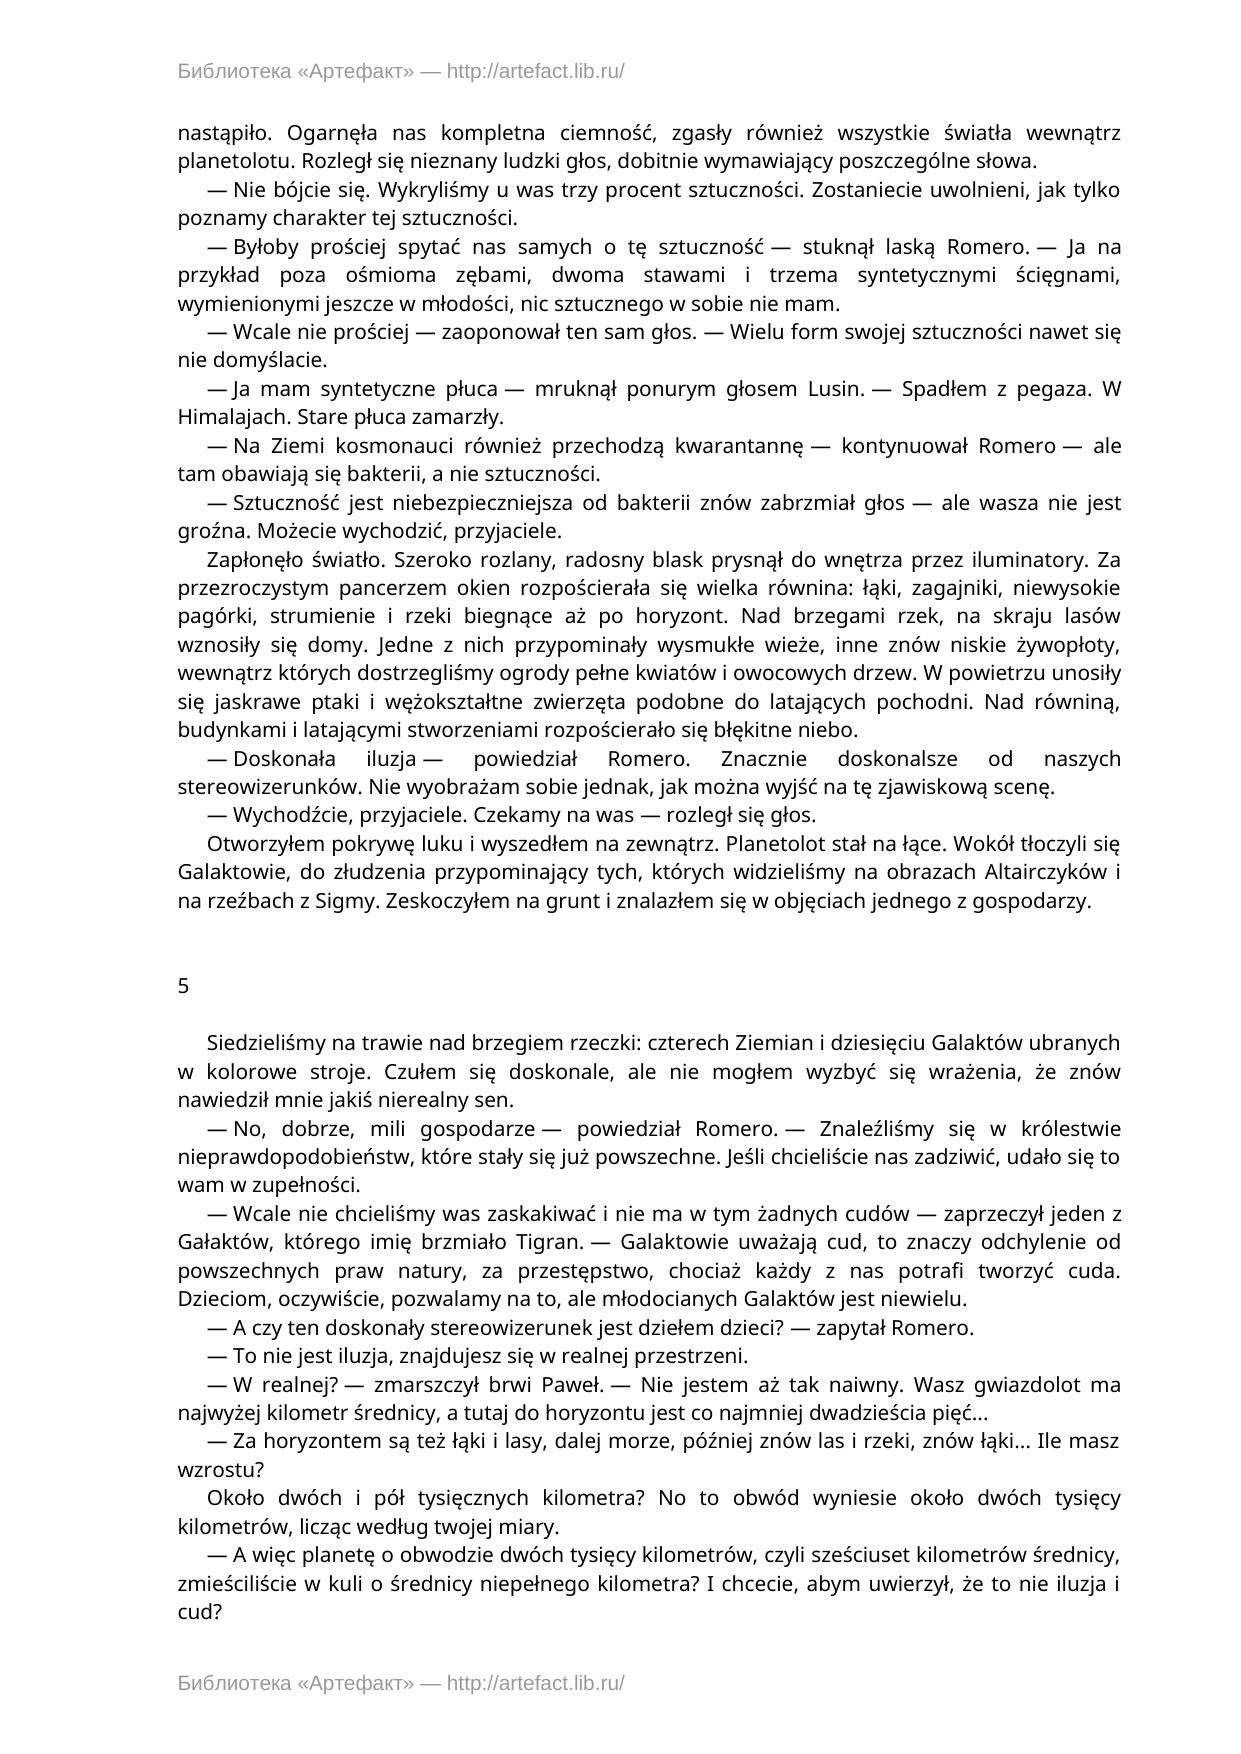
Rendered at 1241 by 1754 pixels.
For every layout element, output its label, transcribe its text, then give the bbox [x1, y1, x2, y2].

text — To nie jest iluzja, znajdujesz się w realnej przestrzeni. [177, 1341, 1122, 1370]
text Otworzyłem pokrywę luku i wyszedłem na zewnątrz. Planetolot stał na łące. Wokół tłoczyli się Galaktowie, do złudzenia przypominający tych, których widzieliśmy na obrazach Altairczyków i na rzeźbach z Sigmy. Zeskoczyłem na grunt i znalazłem się w objęciach jednego z gospodarzy. [177, 829, 1122, 914]
text — Sztuczność jest niebezpieczniejsza od bakterii znów zabrzmiał głos — ale wasza nie jest groźna. Możecie wychodzić, przyjaciele. [177, 488, 1122, 545]
text — W realnej? — zmarszczył brwi Paweł. — Nie jestem aż tak naiwny. Wasz gwiazdolot ma najwyżej kilometr średnicy, a tutaj do horyzontu jest co najmniej dwadzieścia pięć... [177, 1370, 1122, 1427]
text — Wcale nie prościej — zaoponował ten sam głos. — Wielu form swojej sztuczności nawet się nie domyślacie. [177, 317, 1122, 374]
text Siedzieliśmy na trawie nad brzegiem rzeczki: czterech Ziemian i dziesięciu Galaktów ubranych w kolorowe stroje. Czułem się doskonale, ale nie mogłem wyzbyć się wrażenia, że znów nawiedził mnie jakiś nierealny sen. [177, 1028, 1122, 1114]
text — Ja mam syntetyczne płuca — mruknął ponurym głosem Lusin. — Spadłem z pegaza. W Himalajach. Stare płuca zamarzły. [177, 374, 1122, 431]
text — Byłoby prościej spytać nas samych o tę sztuczność — stuknął laską Romero. — Ja na przykład poza ośmioma zębami, dwoma stawami i trzema syntetycznymi ścięgnami, wymienionymi jeszcze w młodości, nic sztucznego w sobie nie mam. [177, 232, 1122, 317]
text Około dwóch i pół tysięcznych kilometra? No to obwód wyniesie około dwóch tysięcy kilometrów, licząc według twojej miary. [177, 1483, 1122, 1540]
text — Doskonała iluzja — powiedział Romero. Znacznie doskonalsze od naszych stereowizerunków. Nie wyobrażam sobie jednak, jak można wyjść na tę zjawiskową scenę. [177, 744, 1122, 801]
text — No, dobrze, mili gospodarze — powiedział Romero. — Znaleźliśmy się w królestwie nieprawdopodobieństw, które stały się już powszechne. Jeśli chcieliście nas zadziwić, udało się to wam w zupełności. [177, 1114, 1122, 1199]
text — A czy ten doskonały stereowizerunek jest dziełem dzieci? — zapytał Romero. [177, 1313, 1122, 1341]
text — Nie bójcie się. Wykryliśmy u was trzy procent sztuczności. Zostaniecie uwolnieni, jak tylko poznamy charakter tej sztuczności. [177, 175, 1122, 232]
text — Za horyzontem są też łąki i lasy, dalej morze, później znów las i rzeki, znów łąki... Ile masz wzrostu? [177, 1427, 1122, 1483]
text — Wcale nie chcieliśmy was zaskakiwać i nie ma w tym żadnych cudów — zaprzeczył jeden z Gałaktów, którego imię brzmiało Tigran. — Galaktowie uważają cud, to znaczy odchylenie od powszechnych praw natury, za przestępstwo, chociaż każdy z nas potrafi tworzyć cuda. Dzieciom, oczywiście, pozwalamy na to, ale młodocianych Galaktów jest niewielu. [177, 1199, 1122, 1313]
text Zapłonęło światło. Szeroko rozlany, radosny blask prysnął do wnętrza przez iluminatory. Za przezroczystym pancerzem okien rozpościerała się wielka równina: łąki, zagajniki, niewysokie pagórki, strumienie i rzeki biegnące aż po horyzont. Nad brzegami rzek, na skraju lasów wznosiły się domy. Jedne z nich przypominały wysmukłe wieże, inne znów niskie żywopłoty, wewnątrz których dostrzegliśmy ogrody pełne kwiatów i owocowych drzew. W powietrzu unosiły się jaskrawe ptaki i wężokształtne zwierzęta podobne do latających pochodni. Nad równiną, budynkami i latającymi stworzeniami rozpościerało się błękitne niebo. [177, 545, 1122, 744]
text 5 [177, 914, 1122, 1028]
text — Wychodźcie, przyjaciele. Czekamy na was — rozległ się głos. [177, 801, 1122, 829]
text — Na Ziemi kosmonauci również przechodzą kwarantannę — kontynuował Romero — ale tam obawiają się bakterii, a nie sztuczności. [177, 431, 1122, 488]
text — A więc planetę o obwodzie dwóch tysięcy kilometrów, czyli sześciuset kilometrów średnicy, zmieściliście w kuli o średnicy niepełnego kilometra? I chcecie, abym uwierzył, że to nie iluzja i cud? [177, 1540, 1122, 1626]
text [177, 118, 1122, 175]
